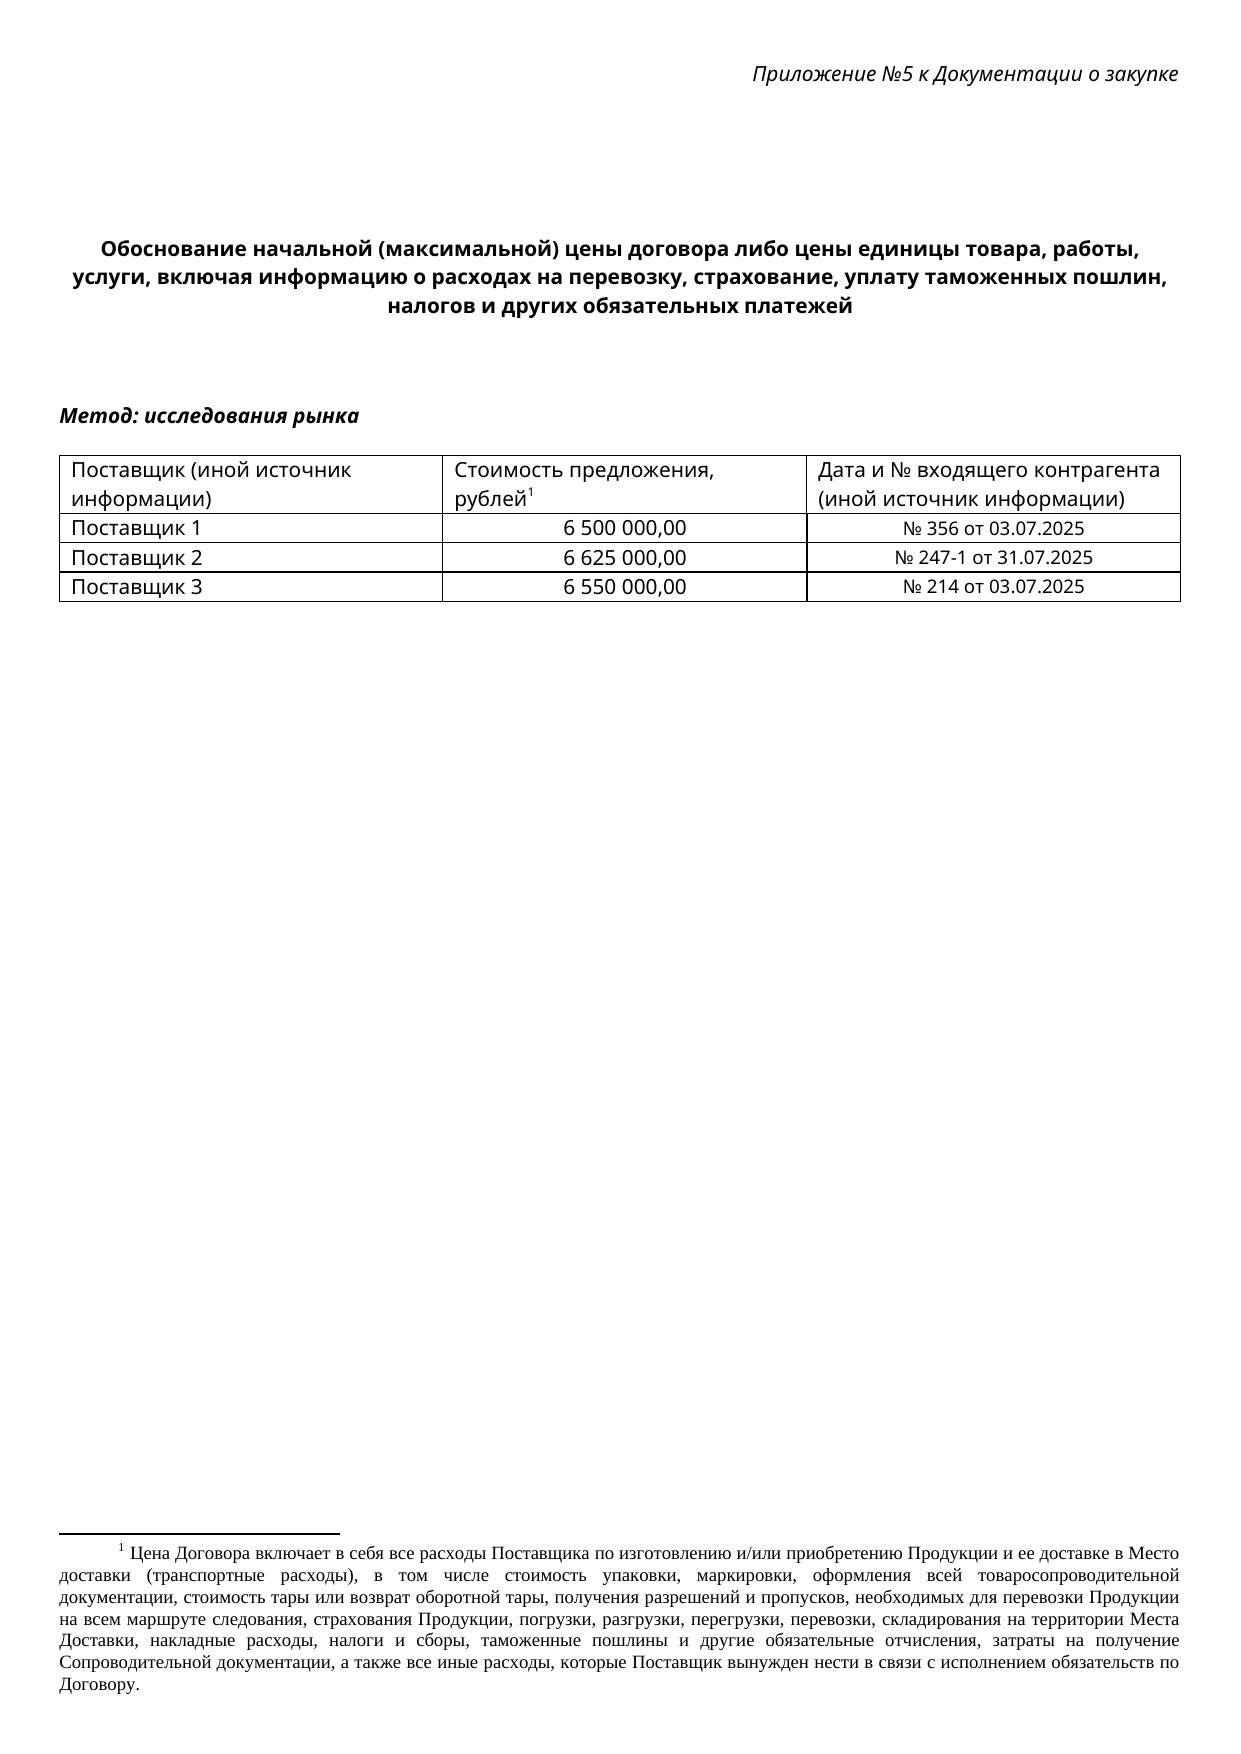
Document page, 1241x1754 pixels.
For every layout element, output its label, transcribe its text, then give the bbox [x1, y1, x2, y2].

text Обоснование начальной (максимальной) цены договора либо цены единицы товара, работы, услуги, включая информацию о расходах на перевозку, страхование, уплату таможенных пошлин, налогов и других обязательных платежей [59, 234, 1181, 319]
table_header Стоимость предложения, рублей [443, 456, 806, 512]
table_cell № 214 от 03.07.2025 [808, 573, 1180, 601]
table_cell № 356 от 03.07.2025 [808, 514, 1180, 542]
table_cell 6 625 000,00 [443, 543, 806, 571]
text Метод: исследования рынка [59, 401, 1181, 429]
table_cell 6 500 000,00 [443, 514, 806, 542]
list Приложение №5 к Документации о закупке [134, 59, 1181, 87]
table_cell Поставщик 1 [60, 514, 442, 542]
table_cell 6 550 000,00 [443, 573, 806, 601]
table_header Поставщик (иной источник информации) [60, 456, 442, 512]
table_header Дата и № входящего контрагента (иной источник информации) [807, 456, 1180, 512]
table_cell № 247-1 от 31.07.2025 [808, 543, 1180, 571]
table_cell Поставщик 2 [60, 543, 442, 571]
table_cell Поставщик 3 [60, 573, 442, 601]
